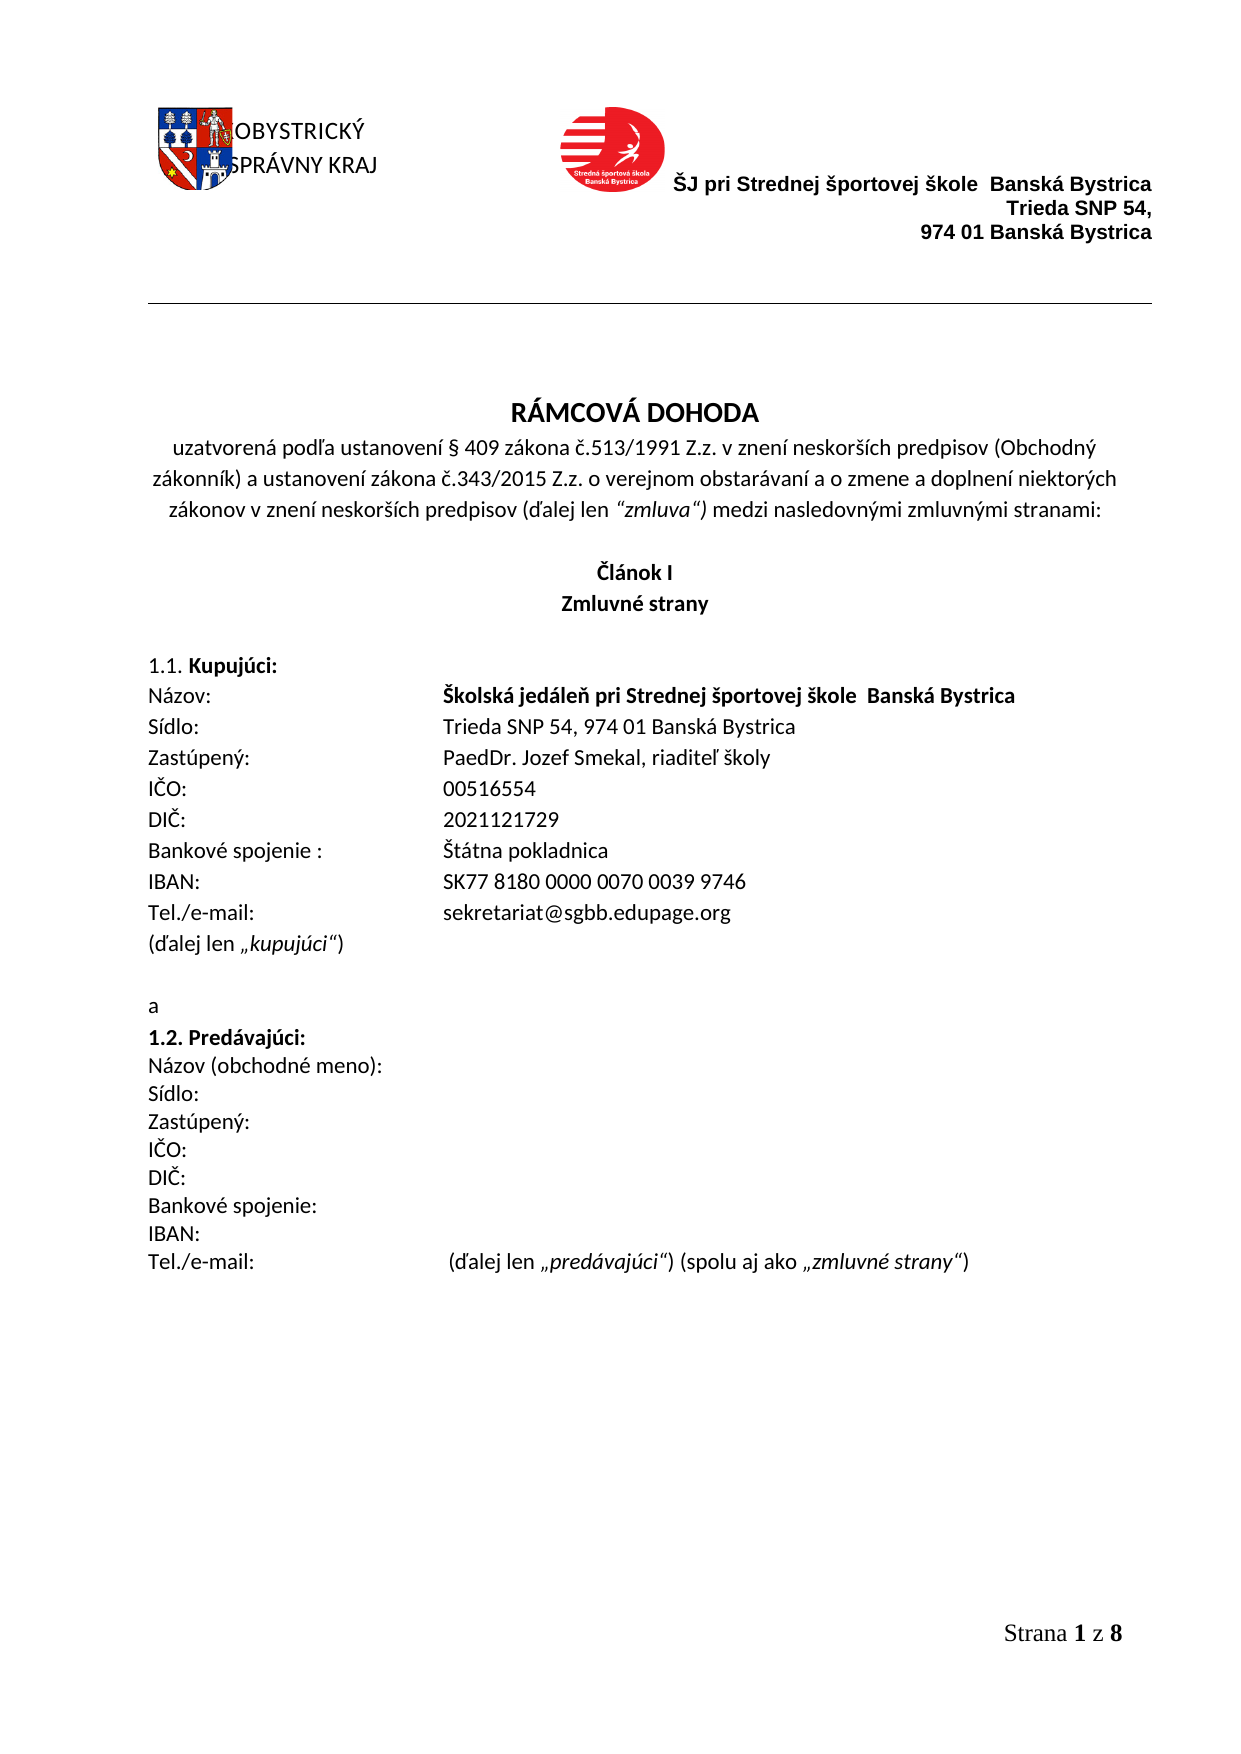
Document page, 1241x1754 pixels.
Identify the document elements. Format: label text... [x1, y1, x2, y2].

text IČO: [148, 1135, 1152, 1163]
picture [157, 107, 233, 189]
list Kupujúci: [148, 651, 1152, 679]
text RÁMCOVÁ DOHODA [148, 394, 1122, 429]
text DIČ: 2021121729 [148, 805, 1122, 833]
text IBAN: SK77 8180 0000 0070 0039 9746 [148, 867, 1122, 895]
text IBAN: [148, 1219, 1152, 1247]
text Názov (obchodné meno): [148, 1051, 1152, 1079]
text Sídlo: [148, 1079, 1152, 1107]
text a [148, 991, 1122, 1019]
text Tel./e-mail: (ďalej len „predávajúci“) (spolu aj ako „zmluvné strany“) [148, 1247, 1152, 1275]
text Článok I [148, 558, 1122, 586]
text uzatvorená podľa ustanovení § 409 zákona č.513/1991 Z.z. v znení neskorších predpisov (Obchodný zákonník) a ustanovení zákona č.343/2015 Z.z. o verejnom obstarávaní a o zmene a doplnení niektorých zákonov v znení neskorších predpisov (ďalej len “zmluva“) medzi nasledovnými zmluvnými stranami: [148, 433, 1122, 523]
text Zmluvné strany [148, 589, 1122, 617]
text Bankové spojenie : Štátna pokladnica [148, 836, 1122, 864]
list Názov: Školská jedáleň pri Strednej športovej škole Banská Bystrica [148, 681, 1122, 709]
text 1.2. Predávajúci: [148, 1023, 1152, 1051]
text DIČ: [148, 1163, 1152, 1191]
picture [560, 107, 665, 192]
text IČO: 00516554 [148, 774, 1122, 802]
text Zastúpený: PaedDr. Jozef Smekal, riaditeľ školy [148, 743, 1122, 771]
text (ďalej len „kupujúci“) [148, 929, 1122, 957]
text Zastúpený: [148, 1107, 1152, 1135]
text Sídlo: Trieda SNP 54, 974 01 Banská Bystrica [148, 712, 1122, 740]
text Tel./e-mail: sekretariat@sgbb.edupage.org [148, 898, 1122, 926]
text Bankové spojenie: [148, 1191, 1152, 1219]
